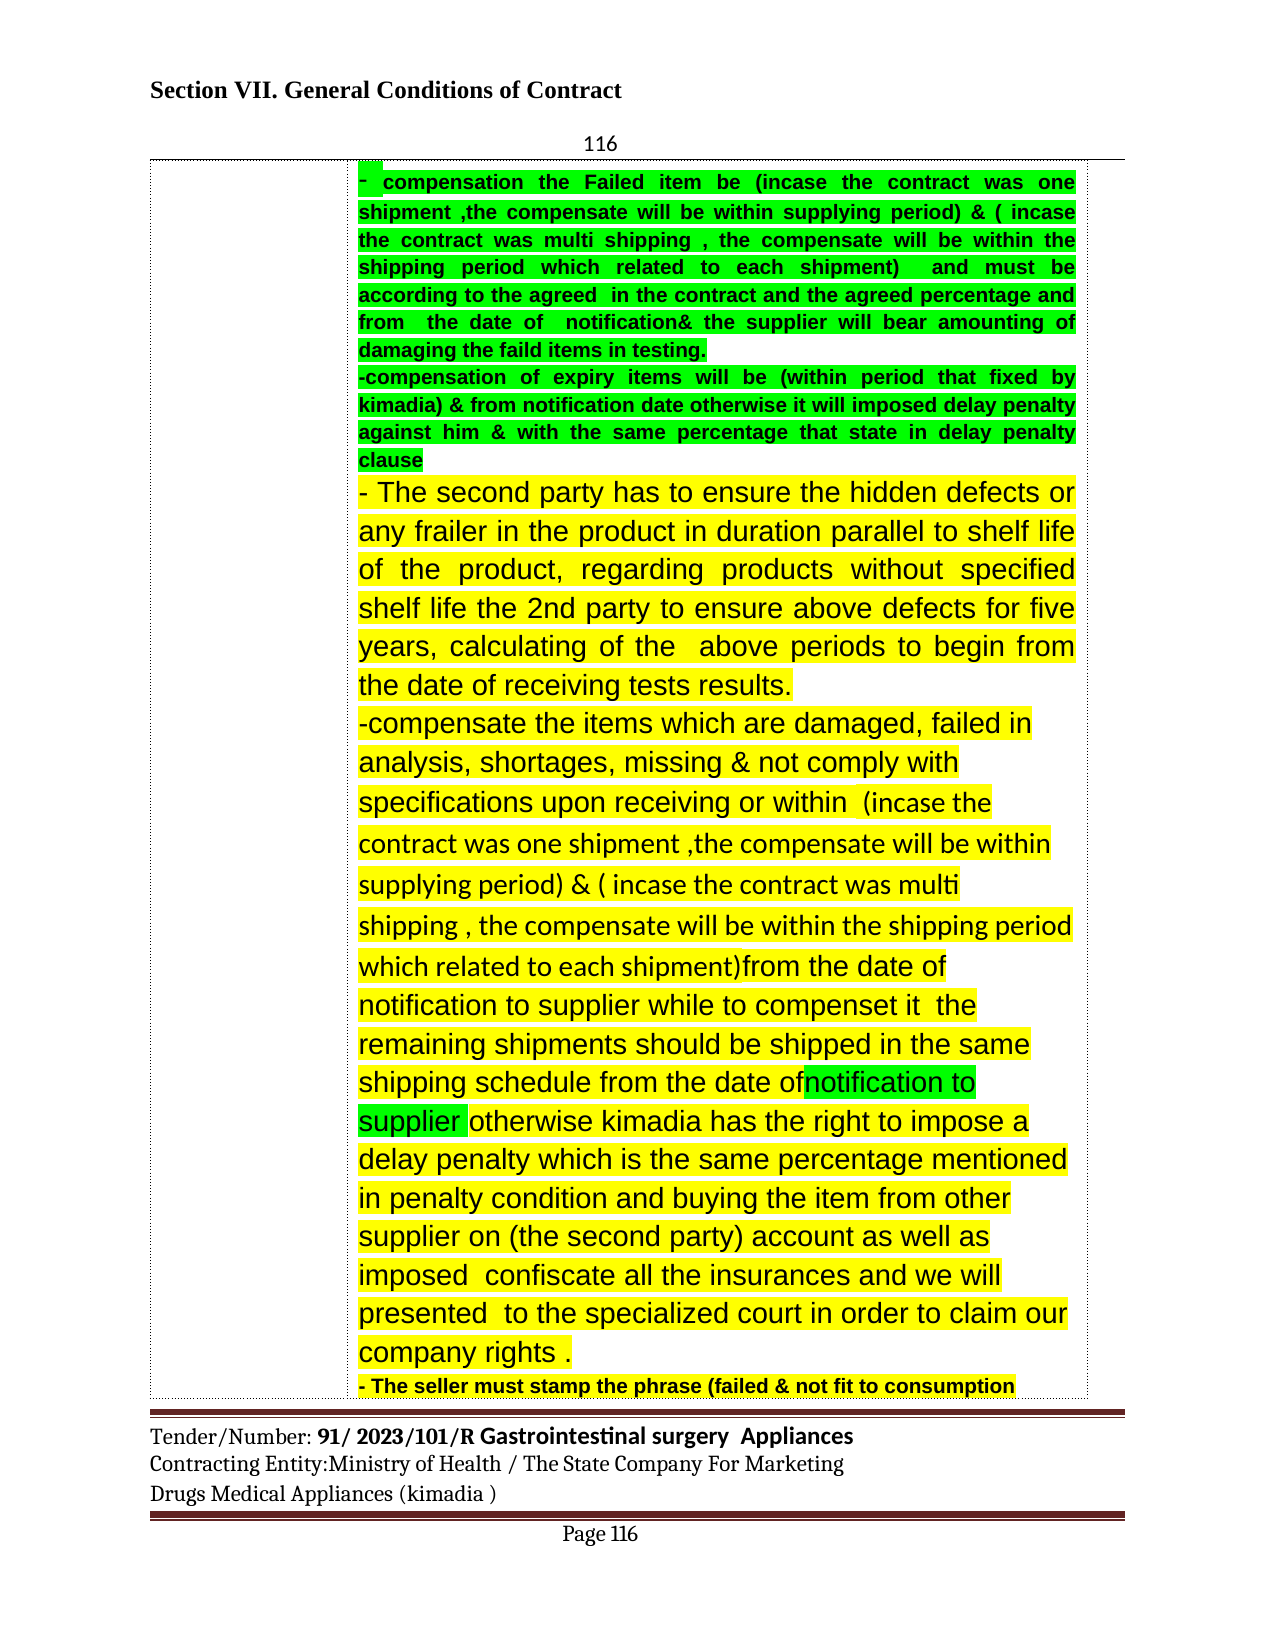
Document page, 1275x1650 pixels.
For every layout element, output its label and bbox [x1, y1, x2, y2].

table_cell [150, 160, 347, 1398]
table_cell [347, 160, 1088, 1398]
